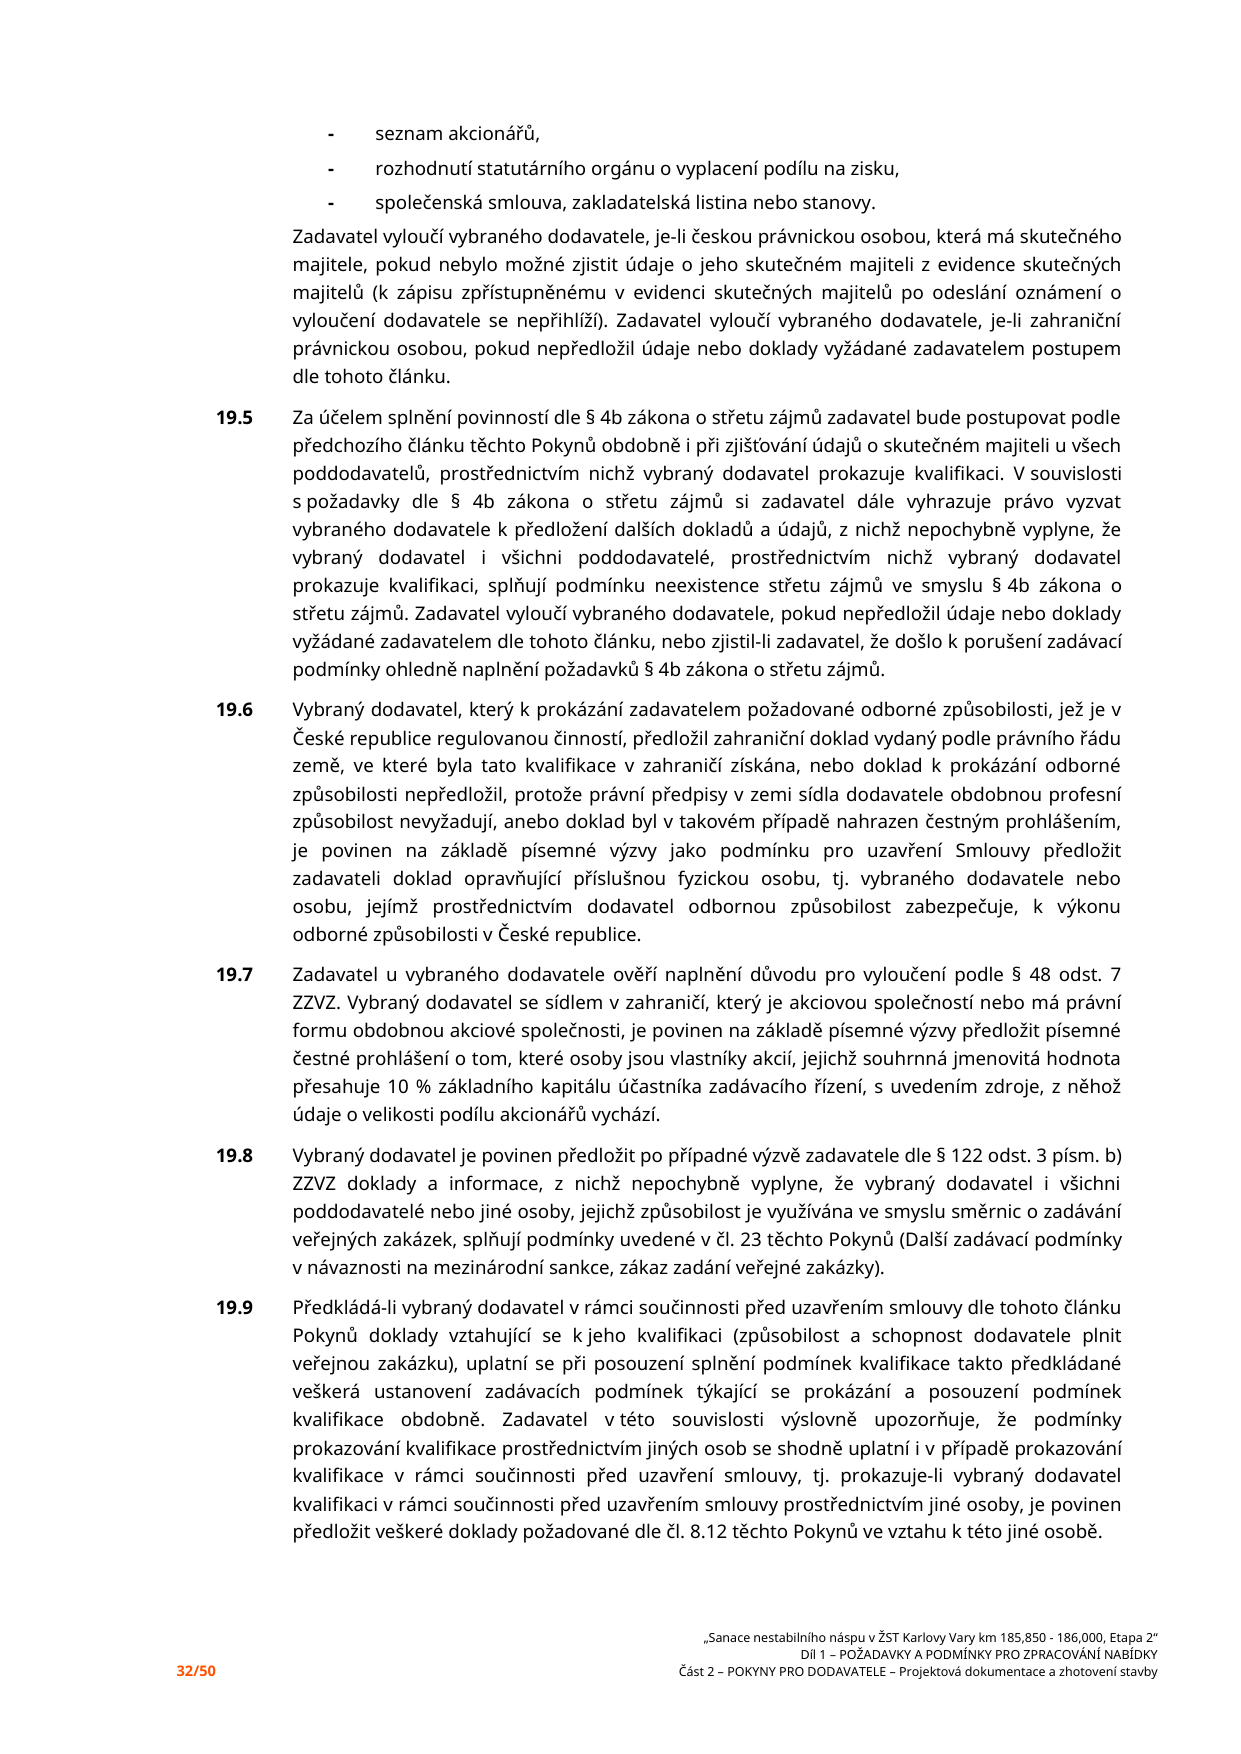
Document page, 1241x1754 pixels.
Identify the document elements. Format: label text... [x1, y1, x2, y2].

text Zadavatel u vybraného dodavatele ověří naplnění důvodu pro vyloučení podle § 48 odst. 7 ZZVZ. Vybraný dodavatel se sídlem v zahraničí, který je akciovou společností nebo má právní formu obdobnou akciové společnosti, je povinen na základě písemné výzvy předložit písemné čestné prohlášení o tom, které osoby jsou vlastníky akcií, jejichž souhrnná jmenovitá hodnota přesahuje 10 % základního kapitálu účastníka zadávacího řízení, s uvedením zdroje, z něhož údaje o velikosti podílu akcionářů vychází. [216, 961, 1122, 1127]
text Předkládá-li vybraný dodavatel v rámci součinnosti před uzavřením smlouvy dle tohoto článku Pokynů doklady vztahující se k jeho kvalifikaci (způsobilost a schopnost dodavatele plnit veřejnou zakázku), uplatní se při posouzení splnění podmínek kvalifikace takto předkládané veškerá ustanovení zadávacích podmínek týkající se prokázání a posouzení podmínek kvalifikace obdobně. Zadavatel v této souvislosti výslovně upozorňuje, že podmínky prokazování kvalifikace prostřednictvím jiných osob se shodně uplatní i v případě prokazování kvalifikace v rámci součinnosti před uzavření smlouvy, tj. prokazuje-li vybraný dodavatel kvalifikaci v rámci součinnosti před uzavřením smlouvy prostřednictvím jiné osoby, je povinen předložit veškeré doklady požadované dle čl. 8.12 těchto Pokynů ve vztahu k této jiné osobě. [216, 1295, 1122, 1544]
list Zadavatel vyloučí vybraného dodavatele, je-li českou právnickou osobou, která má skutečného majitele, pokud nebylo možné zjistit údaje o jeho skutečném majiteli z evidence skutečných majitelů (k zápisu zpřístupněnému v evidenci skutečných majitelů po odeslání oznámení o vyloučení dodavatele se nepřihlíží). Zadavatel vyloučí vybraného dodavatele, je-li zahraniční právnickou osobou, pokud nepředložil údaje nebo doklady vyžádané zadavatelem postupem dle tohoto článku. [292, 223, 1122, 389]
text seznam akcionářů, [328, 121, 1122, 146]
text rozhodnutí statutárního orgánu o vyplacení podílu na zisku, [328, 155, 1122, 180]
text společenská smlouva, zakladatelská listina nebo stanovy. [328, 189, 1122, 215]
text Vybraný dodavatel, který k prokázání zadavatelem požadované odborné způsobilosti, jež je v České republice regulovanou činností, předložil zahraniční doklad vydaný podle právního řádu země, ve které byla tato kvalifikace v zahraničí získána, nebo doklad k prokázání odborné způsobilosti nepředložil, protože právní předpisy v zemi sídla dodavatele obdobnou profesní způsobilost nevyžadují, anebo doklad byl v takovém případě nahrazen čestným prohlášením, je povinen na základě písemné výzvy jako podmínku pro uzavření Smlouvy předložit zadavateli doklad opravňující příslušnou fyzickou osobu, tj. vybraného dodavatele nebo osobu, jejímž prostřednictvím dodavatel odbornou způsobilost zabezpečuje, k výkonu odborné způsobilosti v České republice. [216, 697, 1122, 946]
text Za účelem splnění povinností dle § 4b zákona o střetu zájmů zadavatel bude postupovat podle předchozího článku těchto Pokynů obdobně i při zjišťování údajů o skutečném majiteli u všech poddodavatelů, prostřednictvím nichž vybraný dodavatel prokazuje kvalifikaci. V souvislosti s požadavky dle § 4b zákona o střetu zájmů si zadavatel dále vyhrazuje právo vyzvat vybraného dodavatele k předložení dalších dokladů a údajů, z nichž nepochybně vyplyne, že vybraný dodavatel i všichni poddodavatelé, prostřednictvím nichž vybraný dodavatel prokazuje kvalifikaci, splňují podmínku neexistence střetu zájmů ve smyslu § 4b zákona o střetu zájmů. Zadavatel vyloučí vybraného dodavatele, pokud nepředložil údaje nebo doklady vyžádané zadavatelem dle tohoto článku, nebo zjistil-li zadavatel, že došlo k porušení zadávací podmínky ohledně naplnění požadavků § 4b zákona o střetu zájmů. [216, 404, 1122, 682]
text Vybraný dodavatel je povinen předložit po případné výzvě zadavatele dle § 122 odst. 3 písm. b) ZZVZ doklady a informace, z nichž nepochybně vyplyne, že vybraný dodavatel i všichni poddodavatelé nebo jiné osoby, jejichž způsobilost je využívána ve smyslu směrnic o zadávání veřejných zakázek, splňují podmínky uvedené v čl. 23 těchto Pokynů (Další zadávací podmínky v návaznosti na mezinárodní sankce, zákaz zadání veřejné zakázky). [216, 1142, 1122, 1280]
